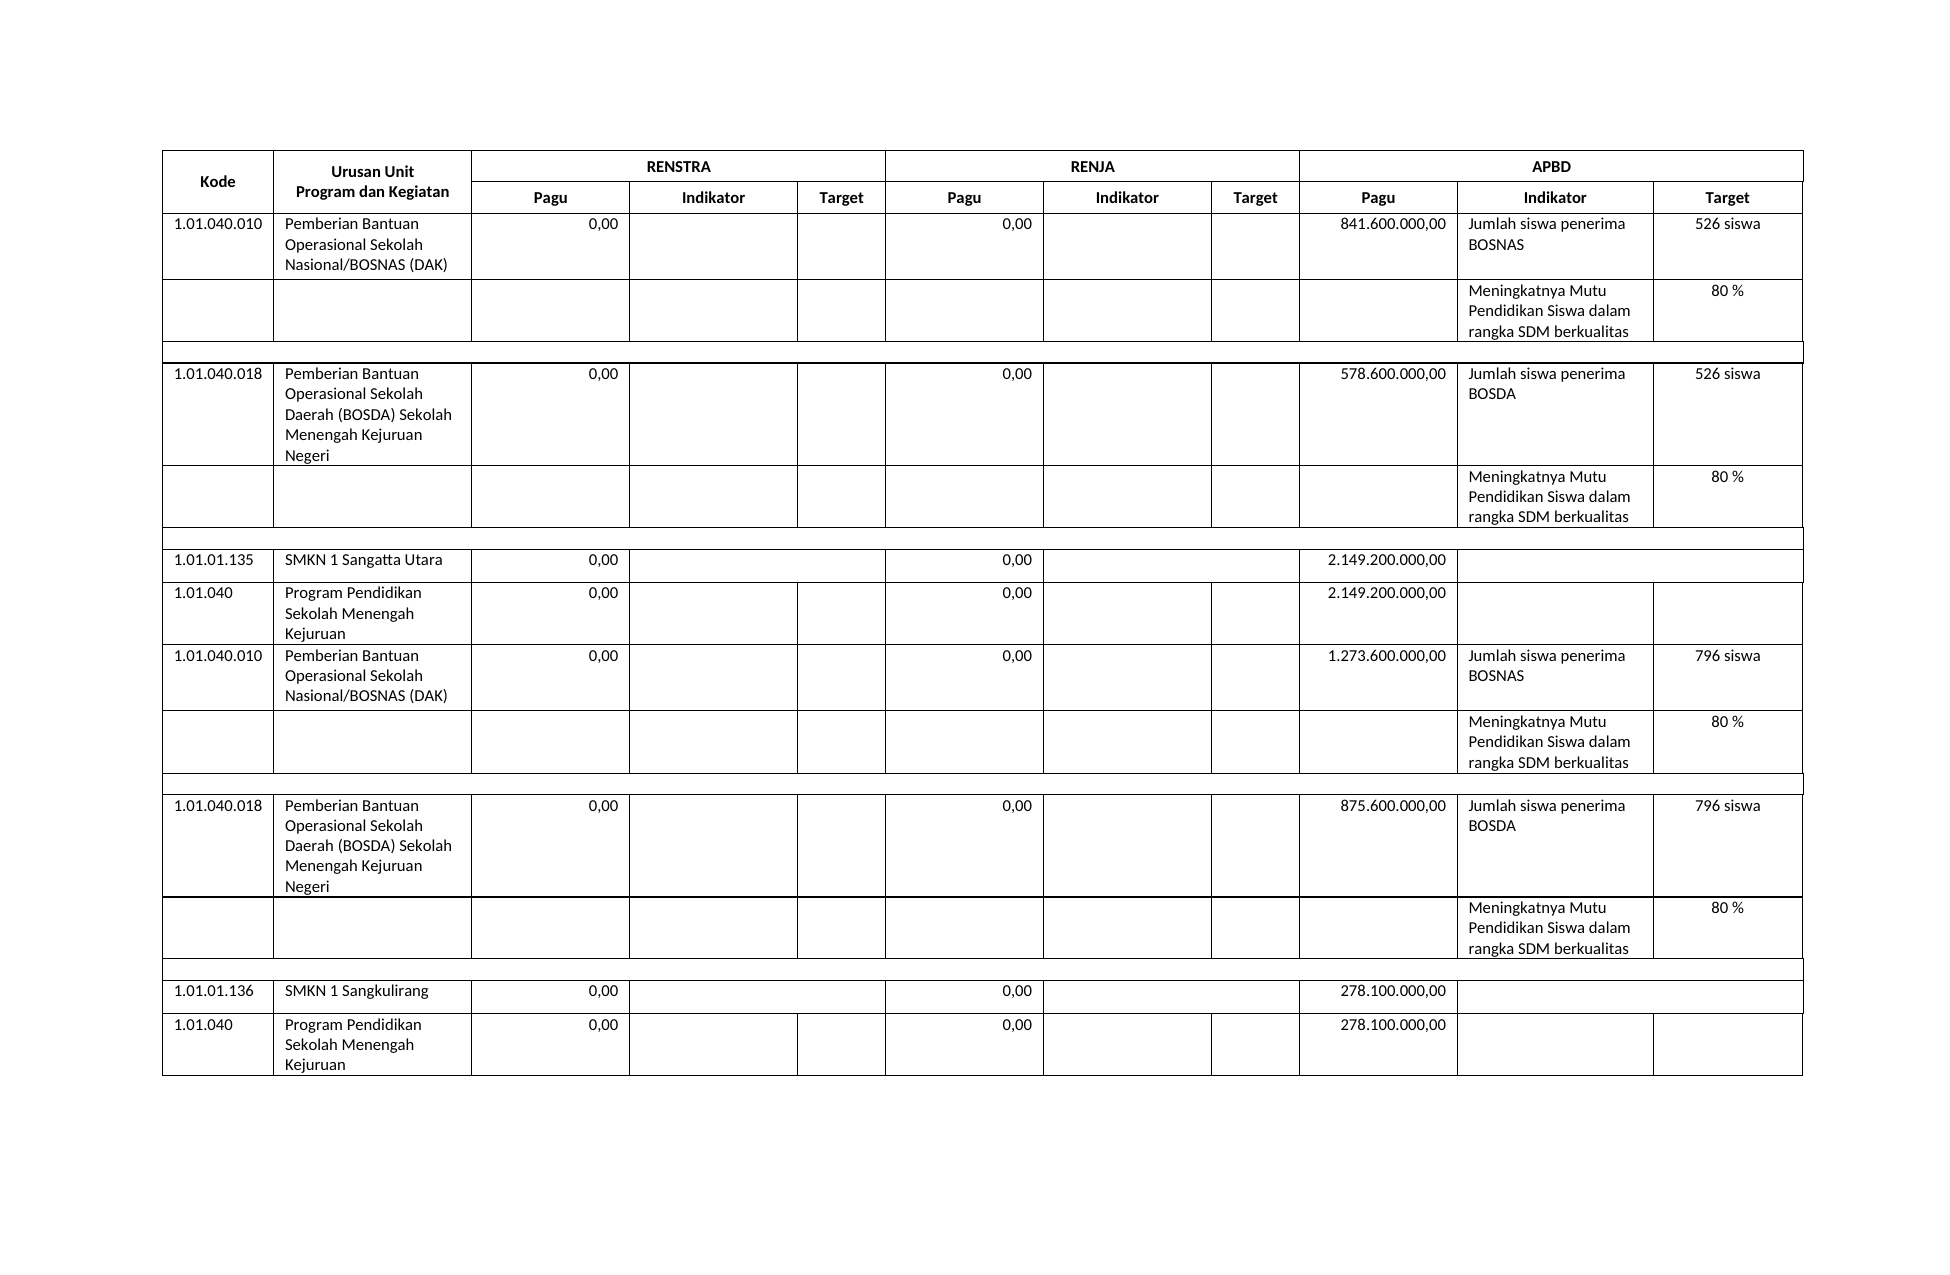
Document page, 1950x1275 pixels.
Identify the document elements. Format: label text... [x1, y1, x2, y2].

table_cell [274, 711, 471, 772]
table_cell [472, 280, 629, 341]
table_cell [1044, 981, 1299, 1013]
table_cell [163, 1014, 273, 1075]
table_cell Target [798, 182, 885, 212]
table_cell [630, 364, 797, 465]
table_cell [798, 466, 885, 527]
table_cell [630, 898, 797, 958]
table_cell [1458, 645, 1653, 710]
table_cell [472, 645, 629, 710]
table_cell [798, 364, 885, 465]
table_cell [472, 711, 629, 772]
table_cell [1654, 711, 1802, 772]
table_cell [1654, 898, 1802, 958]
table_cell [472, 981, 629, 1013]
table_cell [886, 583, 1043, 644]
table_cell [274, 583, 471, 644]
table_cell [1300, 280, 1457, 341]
table_header APBD [1300, 151, 1803, 181]
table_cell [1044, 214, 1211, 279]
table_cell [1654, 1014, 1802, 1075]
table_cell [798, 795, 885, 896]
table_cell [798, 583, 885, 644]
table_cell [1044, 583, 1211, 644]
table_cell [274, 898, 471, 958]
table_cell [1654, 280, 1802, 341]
table_cell Target [1212, 182, 1299, 212]
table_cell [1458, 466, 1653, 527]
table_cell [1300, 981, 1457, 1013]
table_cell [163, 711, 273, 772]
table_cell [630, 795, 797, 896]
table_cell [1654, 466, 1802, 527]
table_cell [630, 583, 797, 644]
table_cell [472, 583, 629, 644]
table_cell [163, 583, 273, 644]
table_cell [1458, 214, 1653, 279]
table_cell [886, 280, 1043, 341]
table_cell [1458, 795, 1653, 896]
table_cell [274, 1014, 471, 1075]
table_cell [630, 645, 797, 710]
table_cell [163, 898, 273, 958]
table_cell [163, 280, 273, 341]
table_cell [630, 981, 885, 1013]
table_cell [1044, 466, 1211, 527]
table_cell Pagu [886, 182, 1043, 212]
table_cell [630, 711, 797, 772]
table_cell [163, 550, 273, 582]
table_header RENSTRA [472, 151, 885, 181]
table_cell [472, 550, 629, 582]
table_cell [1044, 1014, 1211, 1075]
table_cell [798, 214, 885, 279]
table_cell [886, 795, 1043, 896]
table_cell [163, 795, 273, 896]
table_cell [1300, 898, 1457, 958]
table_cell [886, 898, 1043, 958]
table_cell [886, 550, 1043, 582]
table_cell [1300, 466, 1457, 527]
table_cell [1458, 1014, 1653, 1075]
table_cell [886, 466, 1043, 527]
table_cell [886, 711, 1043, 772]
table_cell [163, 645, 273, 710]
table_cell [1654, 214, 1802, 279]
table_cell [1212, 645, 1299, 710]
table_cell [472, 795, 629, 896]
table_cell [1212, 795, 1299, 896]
table_header Kode [163, 151, 273, 212]
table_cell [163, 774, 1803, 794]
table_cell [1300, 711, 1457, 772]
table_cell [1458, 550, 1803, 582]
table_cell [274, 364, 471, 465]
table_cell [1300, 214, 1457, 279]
table_cell Target [1654, 182, 1802, 212]
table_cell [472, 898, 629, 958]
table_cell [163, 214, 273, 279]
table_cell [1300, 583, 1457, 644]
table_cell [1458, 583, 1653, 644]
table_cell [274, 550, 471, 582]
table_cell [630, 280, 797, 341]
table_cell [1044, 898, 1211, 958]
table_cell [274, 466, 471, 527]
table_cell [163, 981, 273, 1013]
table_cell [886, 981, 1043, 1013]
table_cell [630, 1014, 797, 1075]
table_cell Indikator [1458, 182, 1653, 212]
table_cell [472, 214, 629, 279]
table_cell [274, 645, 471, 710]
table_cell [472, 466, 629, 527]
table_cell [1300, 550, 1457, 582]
table_cell Indikator [630, 182, 797, 212]
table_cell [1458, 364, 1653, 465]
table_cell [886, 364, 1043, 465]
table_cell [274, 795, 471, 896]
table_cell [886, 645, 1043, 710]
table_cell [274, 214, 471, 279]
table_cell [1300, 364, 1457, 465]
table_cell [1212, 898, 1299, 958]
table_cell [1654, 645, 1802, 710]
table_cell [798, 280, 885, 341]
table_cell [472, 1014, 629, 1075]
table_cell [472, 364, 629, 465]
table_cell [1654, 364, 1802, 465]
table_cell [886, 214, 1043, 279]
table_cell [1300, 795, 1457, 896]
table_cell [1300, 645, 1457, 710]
table_header RENJA [886, 151, 1299, 181]
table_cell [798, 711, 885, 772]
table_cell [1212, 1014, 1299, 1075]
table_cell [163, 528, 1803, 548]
table_cell Pagu [1300, 182, 1457, 212]
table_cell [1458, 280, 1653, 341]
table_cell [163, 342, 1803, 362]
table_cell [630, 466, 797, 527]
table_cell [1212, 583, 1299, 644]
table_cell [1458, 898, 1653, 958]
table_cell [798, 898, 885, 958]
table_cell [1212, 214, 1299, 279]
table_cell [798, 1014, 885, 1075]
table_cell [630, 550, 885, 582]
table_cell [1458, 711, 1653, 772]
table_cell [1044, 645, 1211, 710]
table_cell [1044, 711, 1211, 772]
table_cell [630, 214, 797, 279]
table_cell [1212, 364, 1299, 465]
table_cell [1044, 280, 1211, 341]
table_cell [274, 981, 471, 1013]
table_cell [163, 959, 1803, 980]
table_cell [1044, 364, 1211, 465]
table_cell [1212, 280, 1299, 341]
table_cell Indikator [1044, 182, 1211, 212]
table_header Urusan Unit Program dan Kegiatan [274, 151, 471, 212]
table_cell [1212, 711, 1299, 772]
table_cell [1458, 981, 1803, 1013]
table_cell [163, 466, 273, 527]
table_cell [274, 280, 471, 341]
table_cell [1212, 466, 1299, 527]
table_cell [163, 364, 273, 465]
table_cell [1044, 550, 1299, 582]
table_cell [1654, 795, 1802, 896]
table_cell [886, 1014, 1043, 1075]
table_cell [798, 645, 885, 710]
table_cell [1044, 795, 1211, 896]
table_cell Pagu [472, 182, 629, 212]
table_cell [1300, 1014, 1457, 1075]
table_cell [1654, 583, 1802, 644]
